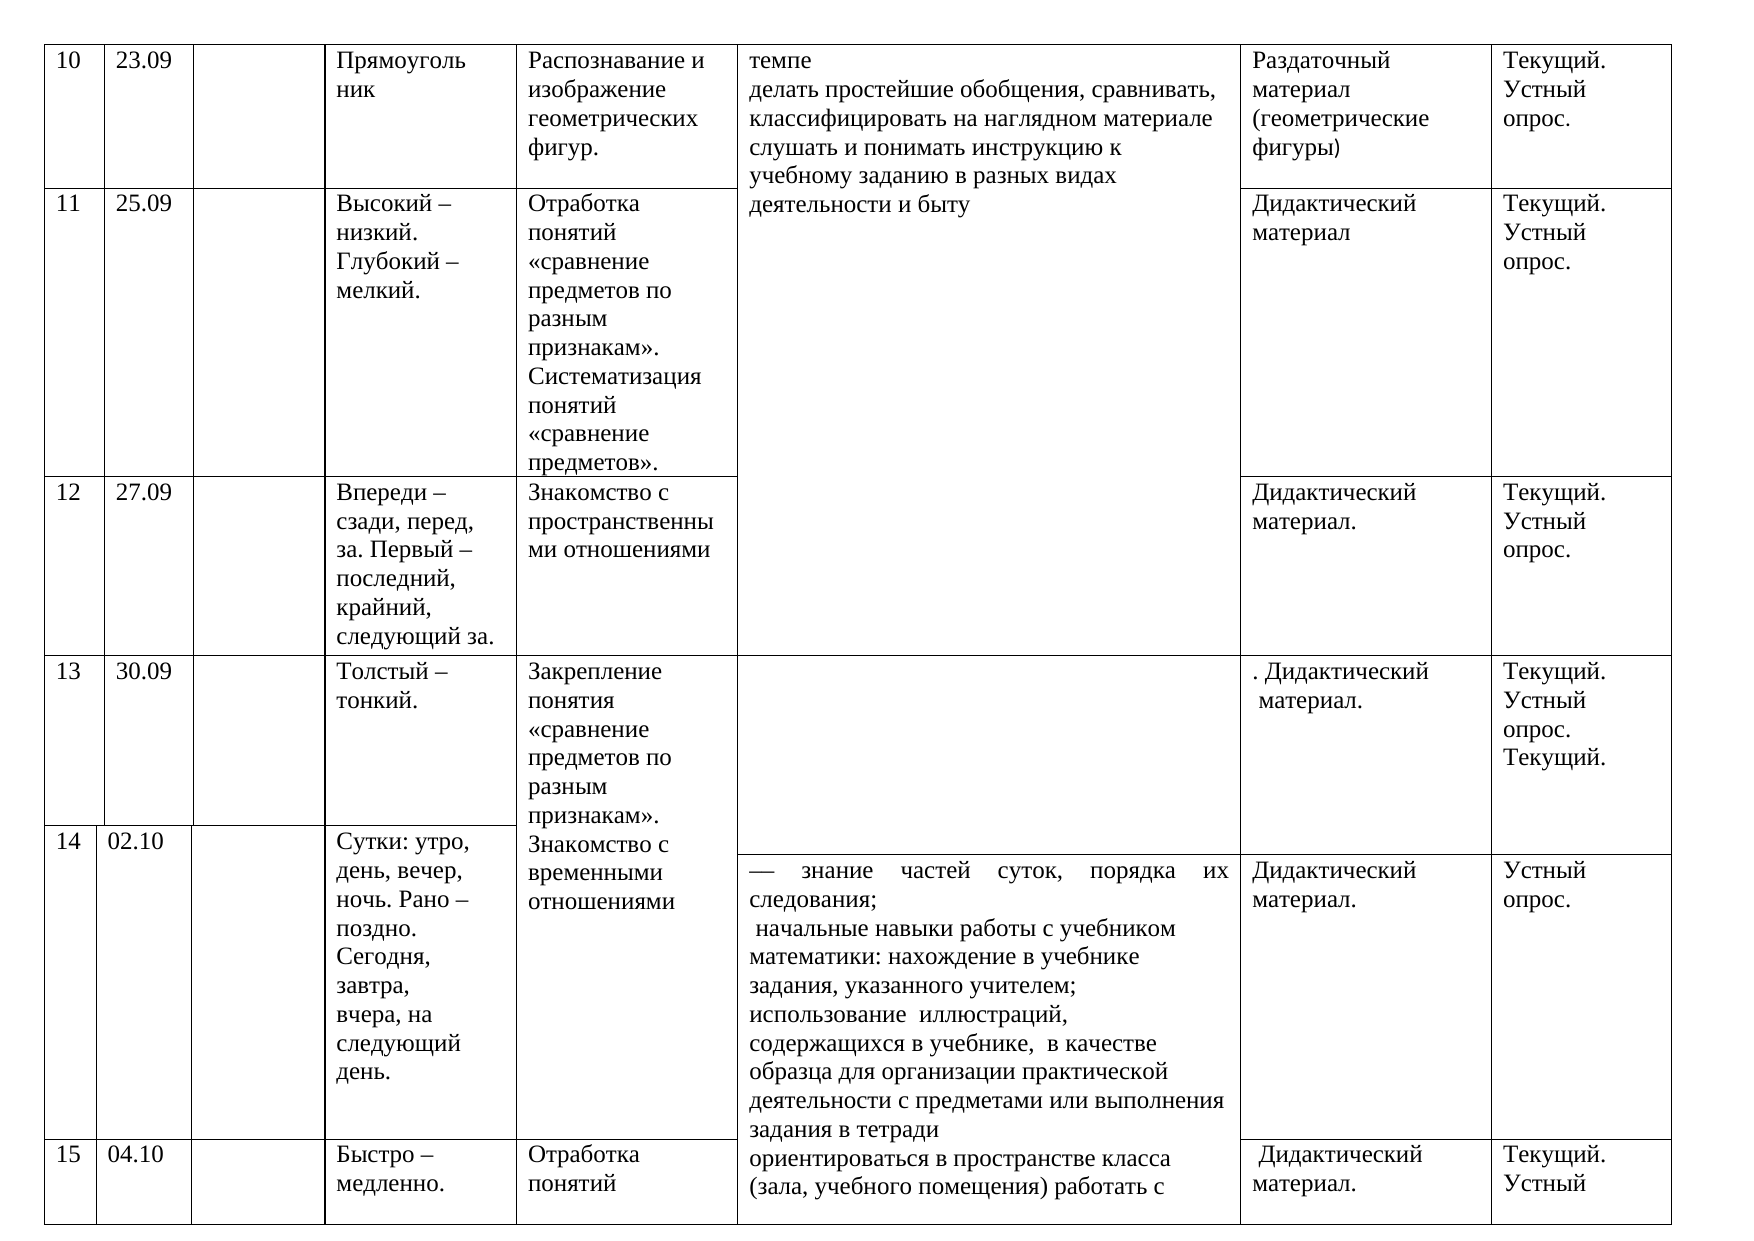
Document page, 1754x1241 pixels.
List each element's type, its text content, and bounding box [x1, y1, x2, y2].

table_cell . Дидактический материал. [1241, 656, 1491, 854]
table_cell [1241, 1140, 1491, 1224]
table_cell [1492, 45, 1671, 187]
table_cell Распознавание и изображение геометрических фигур. [517, 45, 737, 187]
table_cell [517, 1140, 737, 1224]
table_cell [194, 656, 324, 825]
table_cell Прямоуголь ник [326, 45, 516, 187]
table_cell 14 [45, 826, 96, 1138]
table_cell –– знание частей суток, порядка их следования; начальные навыки работы с учебником математики: нахождение в учебнике задания, указанного учителем; использование иллюстраций, содержащихся в учебнике, в качестве образца для организации практической деятельности с предметами или выполнения задания в тетради ориентироваться в пространстве класса (зала, учебного помещения) работать с информацией (понимать изображение, текст, устное высказывание, элементарное схематическое изображение, таблицу, предъявленные на бумажных и электронных и других носителях) вступать в контакт и работать в коллективе (учитель - ученик, ученик - ученик, ученик - класс, учитель-класс) [738, 855, 1240, 1224]
table_cell Толстый – тонкий. [326, 656, 516, 825]
table_cell Дидактический материал [1241, 189, 1491, 476]
table_cell Устный опрос. [1492, 855, 1671, 1138]
table_cell 10 [45, 45, 104, 187]
table_cell Высокий – низкий. Глубокий – мелкий. [326, 189, 516, 476]
table_cell Текущий. Устный опрос. Текущий. [1492, 656, 1671, 854]
table_cell Закрепление понятия «сравнение предметов по разным признакам». Знакомство с временными отношениями [517, 656, 737, 1138]
table_cell Знакомство с пространственными отношениями [517, 477, 737, 655]
table_cell 30.09 [105, 656, 193, 825]
table_cell 13 [45, 656, 104, 825]
table_cell 25.09 [105, 189, 193, 476]
table_cell Дидактический материал. [1241, 477, 1491, 655]
table_cell 12 [45, 477, 104, 655]
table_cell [326, 1140, 516, 1224]
table_cell [194, 189, 324, 476]
table_cell 27.09 [105, 477, 193, 655]
table_cell [194, 45, 324, 187]
table_cell [192, 826, 324, 1138]
table_cell Дидактический материал. [1241, 855, 1491, 1138]
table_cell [1492, 1140, 1671, 1224]
table_cell [738, 656, 1240, 854]
table_cell 23.09 [105, 45, 193, 187]
table_cell Текущий. Устный опрос. [1492, 477, 1671, 655]
table_cell Текущий. Устный опрос. [1492, 189, 1671, 476]
table_cell 15 [45, 1140, 96, 1224]
table_cell Отработка понятий «сравнение предметов по разным признакам». Систематизация понятий «сравнение предметов». [517, 189, 737, 476]
table_cell [192, 1140, 324, 1224]
table_cell 04.10 [97, 1140, 191, 1224]
table_cell Впереди – сзади, перед, за. Первый – последний, крайний, следующий за. [326, 477, 516, 655]
table_cell Раздаточный материал (геометрические фигуры) [1241, 45, 1491, 187]
table_cell 11 [45, 189, 104, 476]
table_cell Сутки: утро, день, вечер, ночь. Рано – поздно. Сегодня, завтра, вчера, на следующий день. [326, 826, 516, 1138]
table_cell [194, 477, 324, 655]
table_cell 02.10 [97, 826, 191, 1138]
